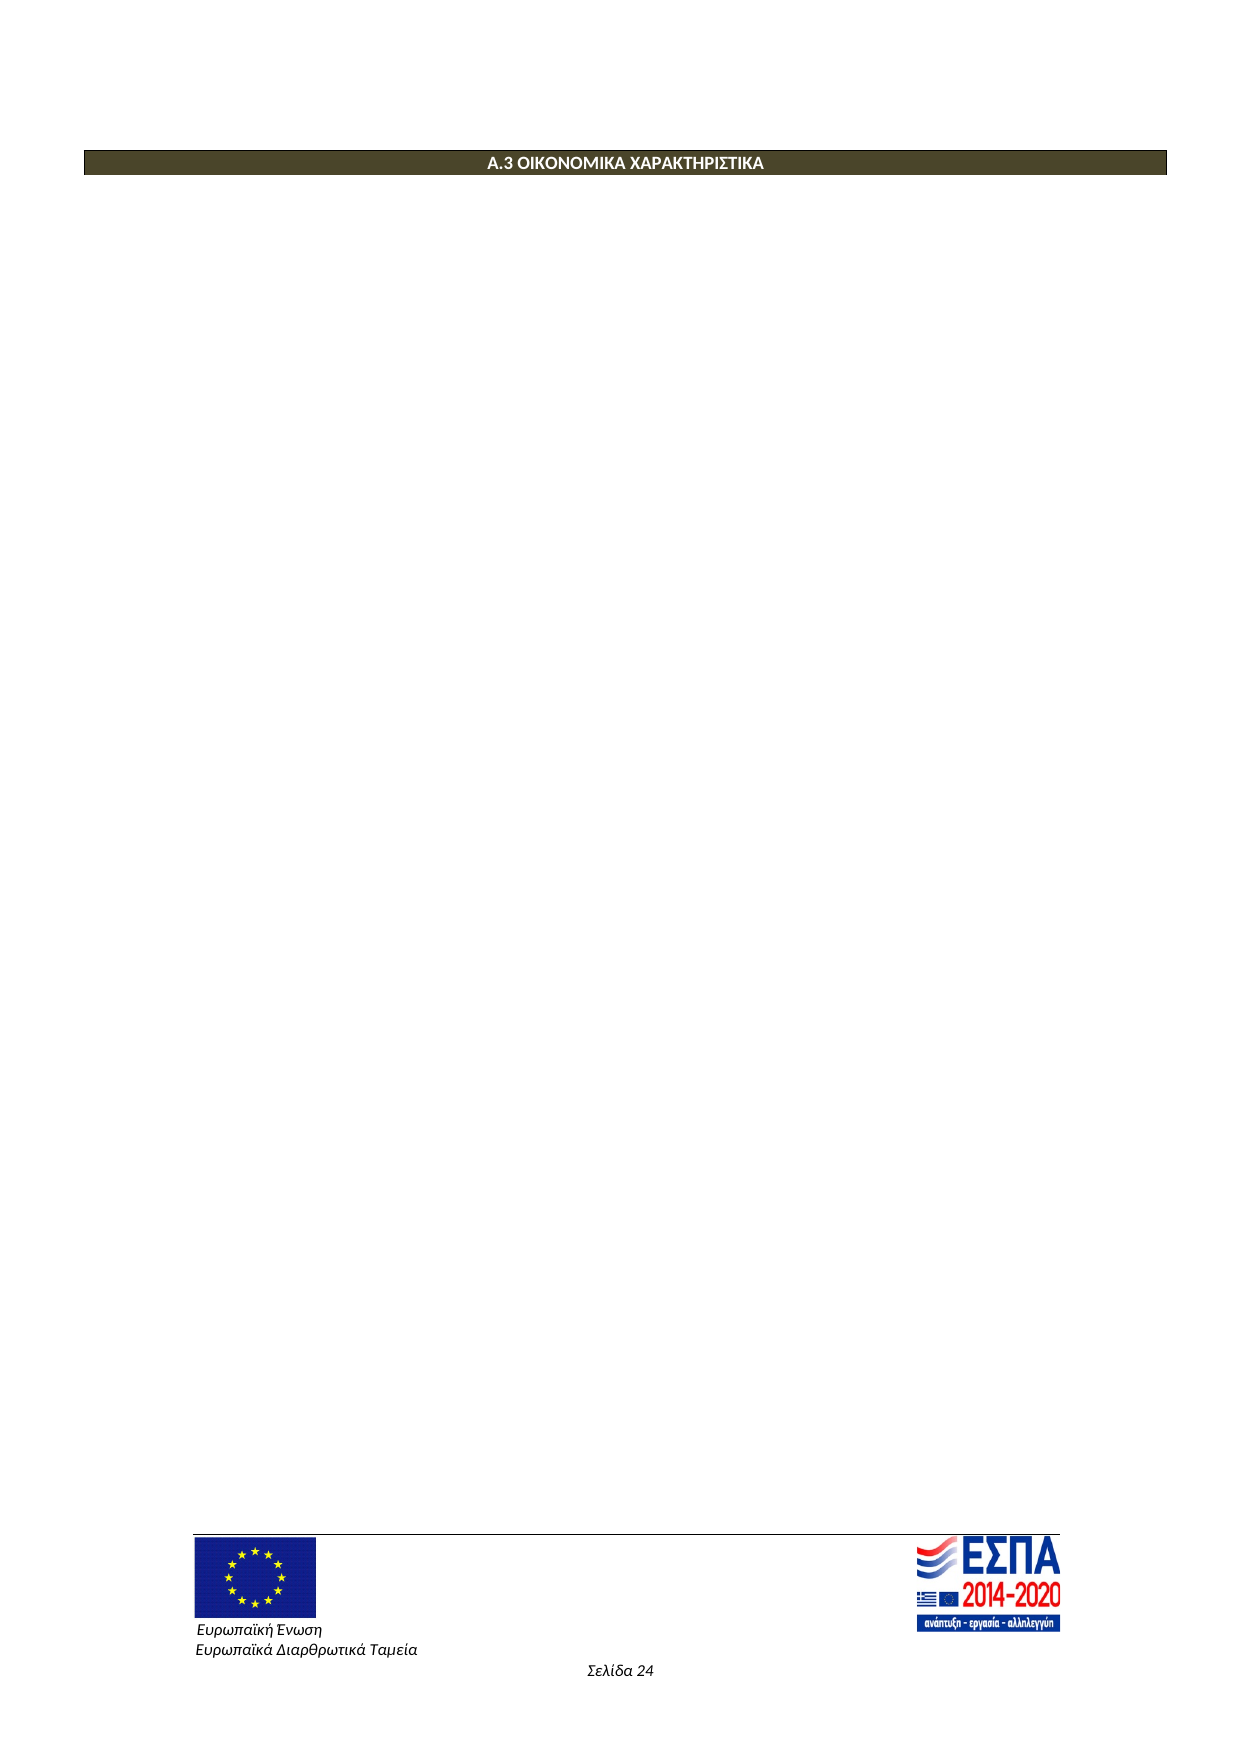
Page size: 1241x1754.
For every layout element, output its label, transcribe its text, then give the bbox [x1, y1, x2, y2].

picture [192, 1535, 318, 1620]
picture [916, 1535, 1060, 1632]
table_header Α.3 ΟΙΚΟΝΟΜΙΚΑ ΧΑΡΑΚΤΗΡΙΣΤΙΚΑ [85, 151, 1166, 175]
